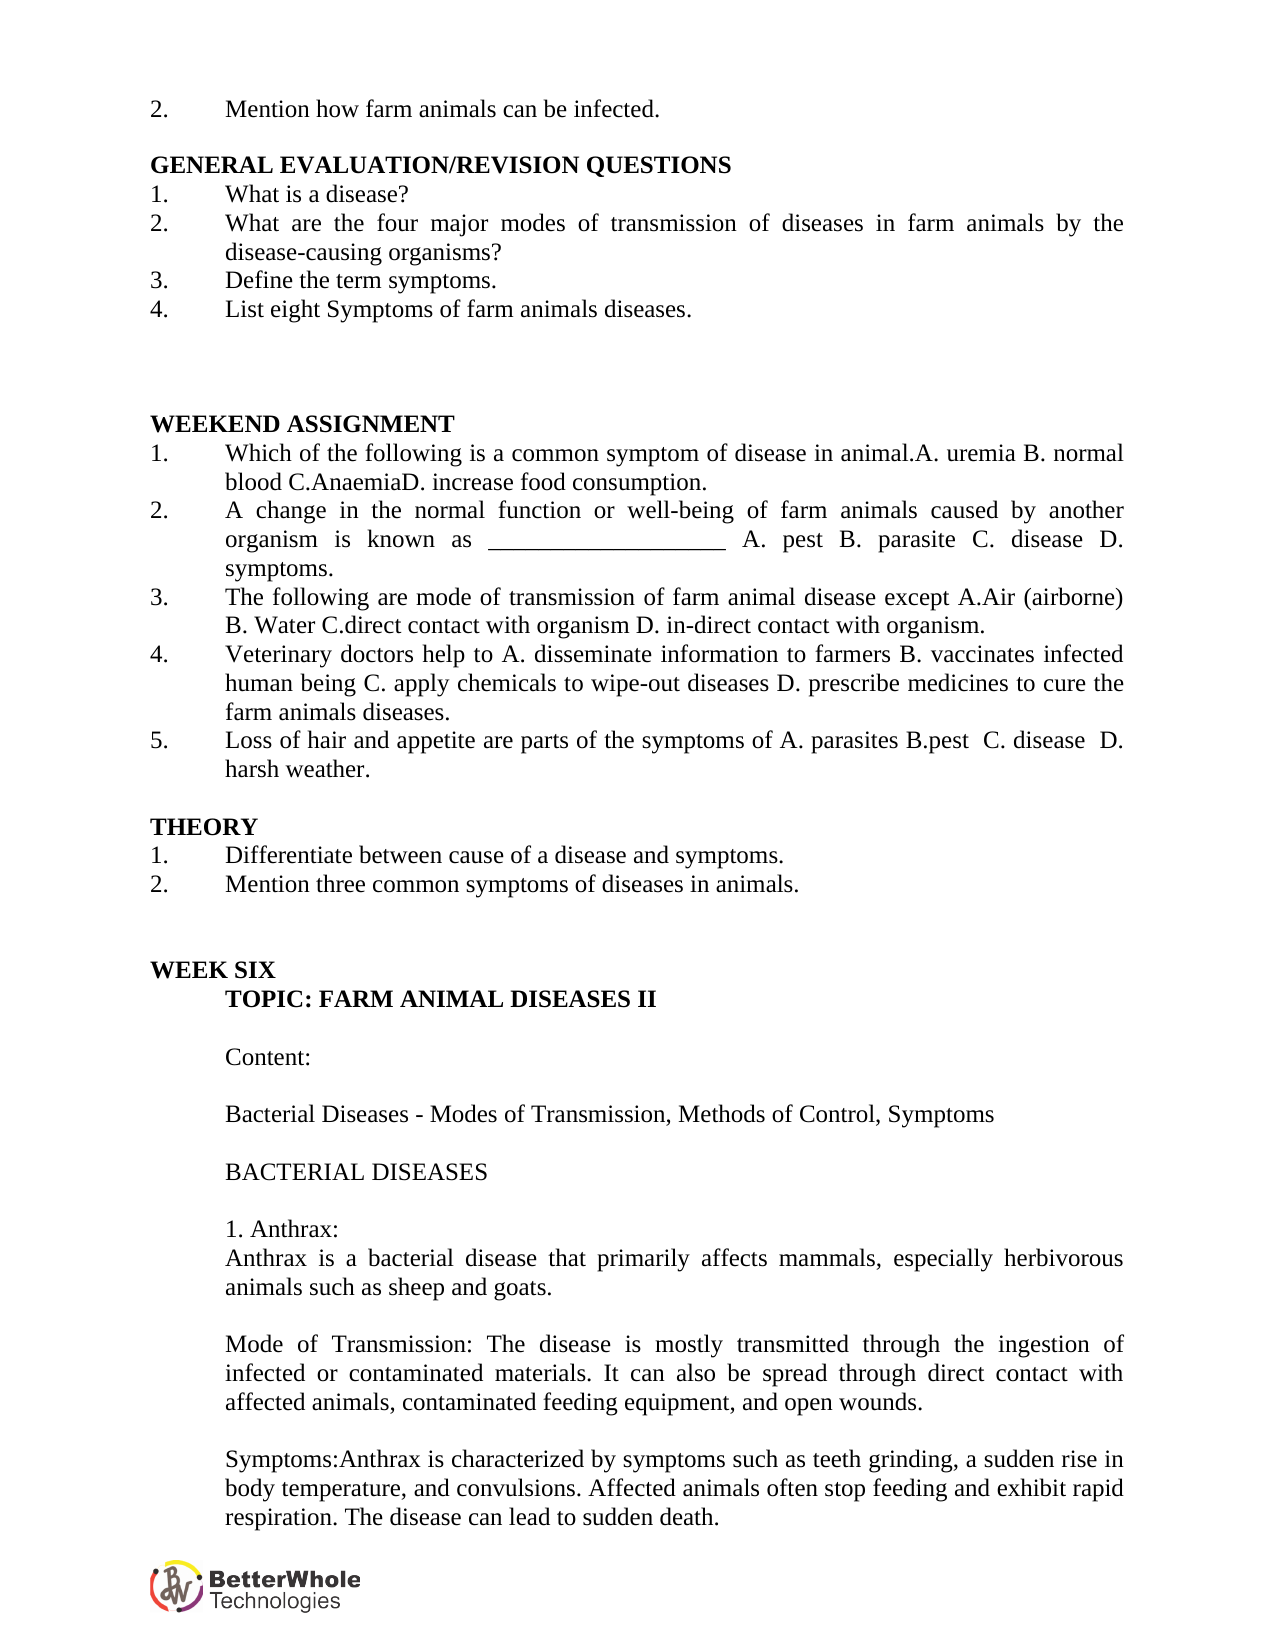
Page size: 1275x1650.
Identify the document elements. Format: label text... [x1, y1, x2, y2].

list Anthrax is a bacterial disease that primarily affects mammals, especially herbivorous animals such as sheep and goats. [225, 1243, 1125, 1301]
list What is a disease? [150, 179, 1125, 208]
list A change in the normal function or well-being of farm animals caused by another organism is known as ___________________ A. pest B. parasite C. disease D. symptoms. [150, 496, 1125, 582]
list Content: [225, 1042, 1125, 1071]
list Symptoms:Anthrax is characterized by symptoms such as teeth grinding, a sudden rise in body temperature, and convulsions. Affected animals often stop feeding and exhibit rapid respiration. The disease can lead to sudden death. [225, 1444, 1125, 1531]
list WEEK SIX [150, 956, 1125, 984]
list Veterinary doctors help to A. disseminate information to farmers B. vaccinates infected human being C. apply chemicals to wipe-out diseases D. prescribe medicines to cure the farm animals diseases. [150, 639, 1125, 726]
list List eight Symptoms of farm animals diseases. [150, 294, 1125, 323]
list TOPIC: FARM ANIMAL DISEASES II [225, 984, 1125, 1013]
list Bacterial Diseases - Modes of Transmission, Methods of Control, Symptoms [225, 1099, 1125, 1128]
list Which of the following is a common symptom of disease in animal.A. uremia B. normal blood C.AnaemiaD. increase food consumption. [150, 438, 1125, 496]
list Mention how farm animals can be infected. [150, 94, 1125, 122]
text WEEKEND ASSIGNMENT [150, 409, 1125, 438]
list BACTERIAL DISEASES [225, 1157, 1125, 1186]
list What are the four major modes of transmission of diseases in farm animals by the disease-causing organisms? [150, 208, 1125, 266]
picture [150, 1560, 360, 1613]
list The following are mode of transmission of farm animal disease except A.Air (airborne) B. Water C.direct contact with organism D. in-direct contact with organism. [150, 582, 1125, 639]
list Loss of hair and appetite are parts of the symptoms of A. parasites B.pest C. disease D. harsh weather. [150, 726, 1125, 783]
list GENERAL EVALUATION/REVISION QUESTIONS [150, 151, 1125, 179]
list 1. Anthrax: [225, 1214, 1125, 1243]
text THEORY [150, 812, 1125, 841]
list Mention three common symptoms of diseases in animals. [150, 869, 1125, 898]
list Define the term symptoms. [150, 266, 1125, 294]
list Mode of Transmission: The disease is mostly transmitted through the ingestion of infected or contaminated materials. It can also be spread through direct contact with affected animals, contaminated feeding equipment, and open wounds. [225, 1329, 1125, 1416]
list Differentiate between cause of a disease and symptoms. [150, 841, 1125, 869]
